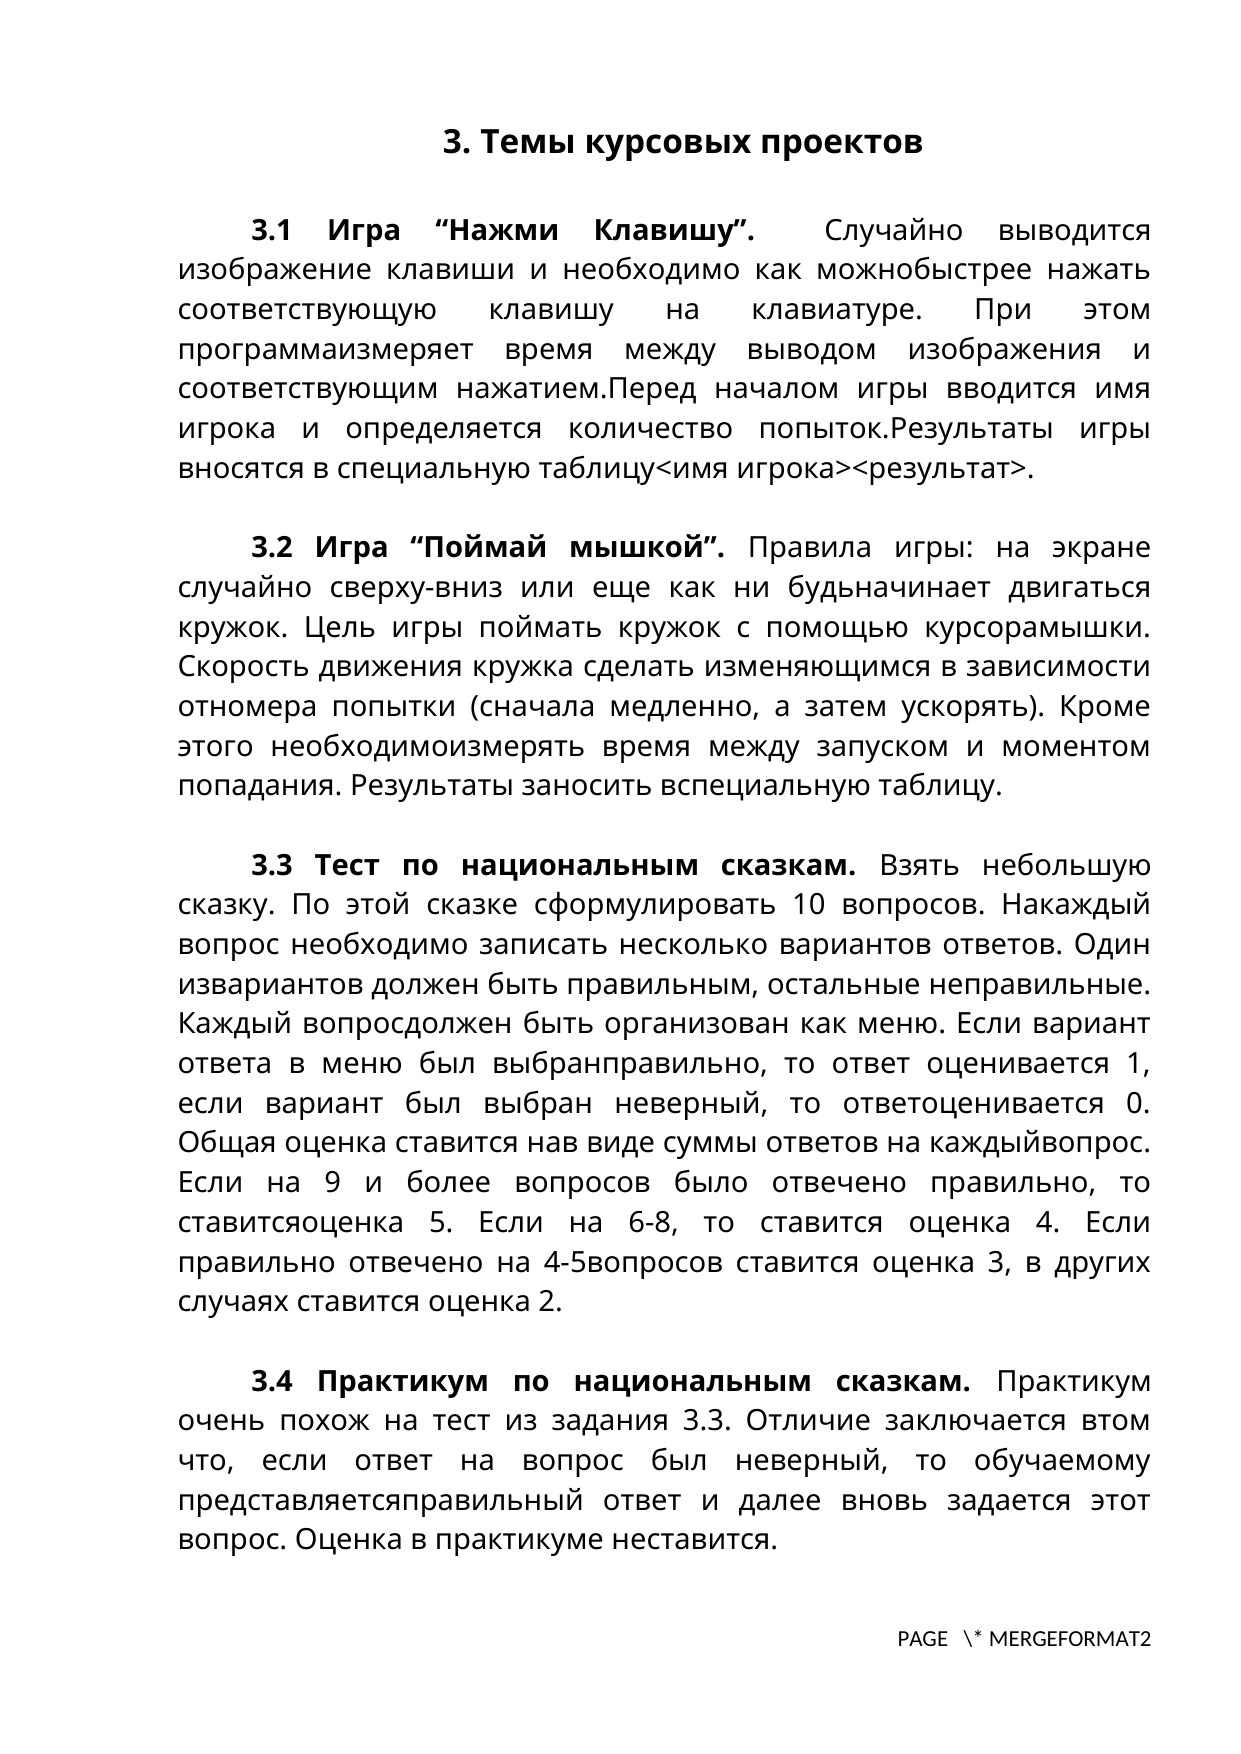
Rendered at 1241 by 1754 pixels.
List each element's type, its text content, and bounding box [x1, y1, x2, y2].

text 3.2 Игра “Поймай мышкой”. Правила игры: на экране случайно сверху-вниз или еще как ни будьначинает двигаться кружок. Цель игры поймать кружок с помощью курсорамышки. Скорость движения кружка сделать изменяющимся в зависимости отномера попытки (сначала медленно, а затем ускорять). Кроме этого необходимоизмерять время между запуском и моментом попадания. Результаты заносить вспециальную таблицу. [177, 526, 1152, 804]
text 3.4 Практикум по национальным сказкам. Практикум очень похож на тест из задания 3.3. Отличие заключается втом что, если ответ на вопрос был неверный, то обучаемому представляетсяправильный ответ и далее вновь задается этот вопрос. Оценка в практикуме неставится. [177, 1360, 1152, 1558]
text 3.1 Игра “Нажми Клавишу”. Случайно выводится изображение клавиши и необходимо как можнобыстрее нажать соответствующую клавишу на клавиатуре. При этом программаизмеряет время между выводом изображения и соответствующим нажатием.Перед началом игры вводится имя игрока и определяется количество попыток.Результаты игры вносятся в специальную таблицу<имя игрока><результат>. [177, 209, 1152, 487]
text 3.3 Тест по национальным сказкам. Взять небольшую сказку. По этой сказке сформулировать 10 вопросов. Накаждый вопрос необходимо записать несколько вариантов ответов. Один извариантов должен быть правильным, остальные неправильные. Каждый вопросдолжен быть организован как меню. Если вариант ответа в меню был выбранправильно, то ответ оценивается 1, если вариант был выбран неверный, то ответоценивается 0. Общая оценка ставится нав виде суммы ответов на каждыйвопрос. Если на 9 и более вопросов было отвечено правильно, то ставитсяоценка 5. Если на 6-8, то ставится оценка 4. Если правильно отвечено на 4-5вопросов ставится оценка 3, в других случаях ставится оценка 2. [177, 844, 1152, 1320]
list Темы курсовых проектов [215, 118, 1152, 163]
